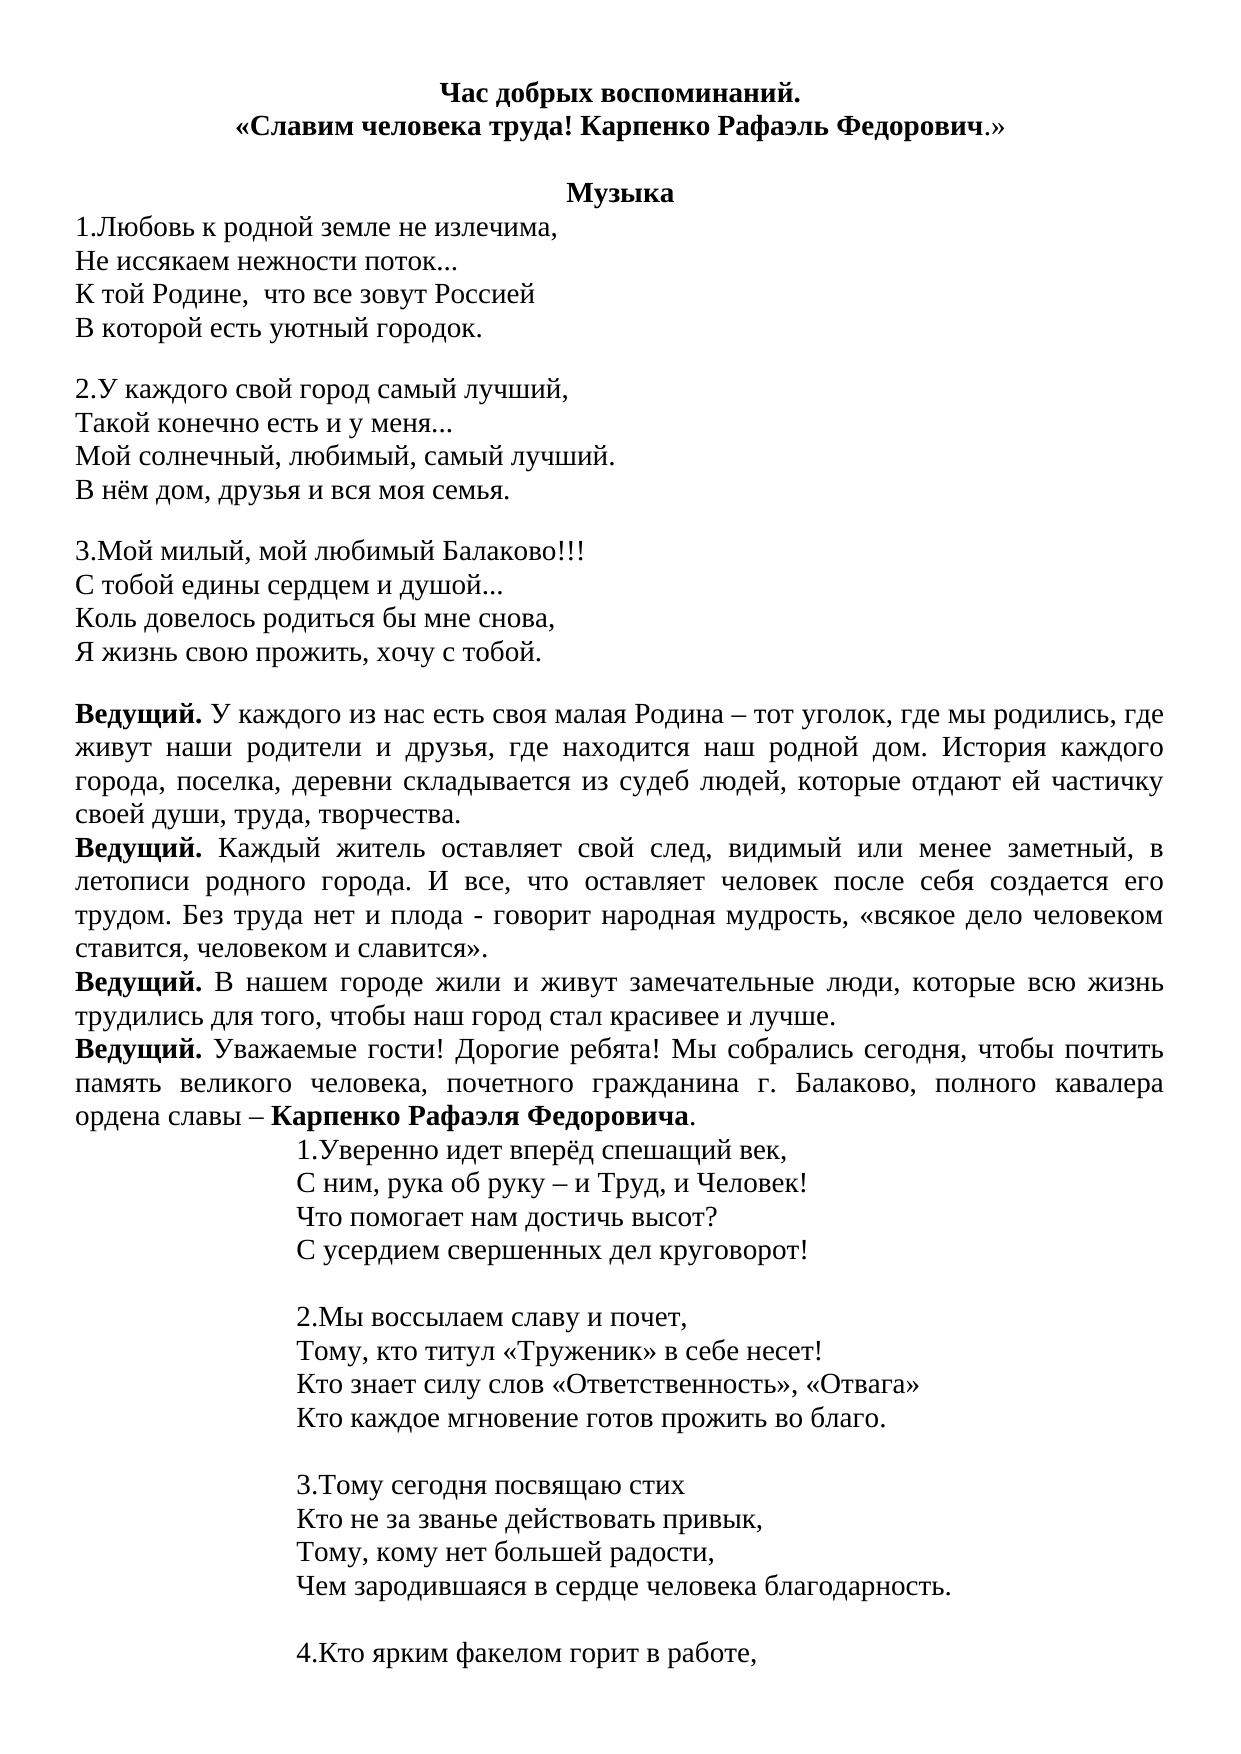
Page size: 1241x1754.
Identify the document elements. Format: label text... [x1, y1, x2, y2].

text 1.Уверенно идет вперёд спешащий век, [296, 1132, 1165, 1165]
text 1.Любовь к родной земле не излечима, [75, 209, 1165, 243]
text Что помогает нам достичь высот? [296, 1199, 1165, 1232]
text Не иссякаем нежности поток... [75, 243, 1165, 276]
text Кто не за званье действовать привык, [296, 1501, 1165, 1534]
text Час добрых воспоминаний. [75, 75, 1165, 108]
text С тобой едины сердцем и душой... [75, 567, 1165, 601]
text С ним, рука об руку – и Труд, и Человек! [296, 1165, 1165, 1199]
text Тому, кто титул «Труженик» в себе несет! [296, 1333, 1165, 1367]
text «Славим человека труда! Карпенко Рафаэль Федорович.» [75, 108, 1165, 142]
text Ведущий. Каждый житель оставляет свой след, видимый или менее заметный, в летописи родного города. И все, что оставляет человек после себя создается его трудом. Без труда нет и плода - говорит народная мудрость, «всякое дело человеком ставится, человеком и славится». [75, 830, 1165, 964]
text Чем зародившаяся в сердце человека благодарность. [296, 1568, 1165, 1601]
text 3.Тому сегодня посвящаю стих [296, 1467, 1165, 1501]
text В которой есть уютный городок. [75, 310, 1165, 343]
text 2.Мы воссылаем славу и почет, [296, 1299, 1165, 1333]
text Коль довелось родиться бы мне снова, [75, 601, 1165, 634]
text С усердием свершенных дел круговорот! [296, 1232, 1165, 1266]
text Кто каждое мгновение готов прожить во благо. [296, 1400, 1165, 1434]
text 2.У каждого свой город самый лучший, [75, 371, 1165, 405]
text Ведущий. У каждого из нас есть своя малая Родина – тот уголок, где мы родились, где живут наши родители и друзья, где находится наш родной дом. История каждого города, поселка, деревни складывается из судеб людей, которые отдают ей частичку своей души, труда, творчества. [75, 696, 1165, 830]
text 3.Мой милый, мой любимый Балаково!!! [75, 533, 1165, 567]
text Мой солнечный, любимый, самый лучший. [75, 438, 1165, 472]
text Я жизнь свою прожить, хочу с тобой. [75, 634, 1165, 668]
text Такой конечно есть и у меня... [75, 405, 1165, 438]
text 4.Кто ярким факелом горит в работе, [296, 1635, 1165, 1668]
text Кто знает силу слов «Ответственность», «Отвага» [296, 1367, 1165, 1400]
text Музыка [75, 176, 1165, 209]
text Ведущий. Уважаемые гости! Дорогие ребята! Мы собрались сегодня, чтобы почтить память великого человека, почетного гражданина г. Балаково, полного кавалера ордена славы – Карпенко Рафаэля Федоровича. [75, 1031, 1165, 1132]
text К той Родине, что все зовут Россией [75, 276, 1165, 310]
text В нём дом, друзья и вся моя семья. [75, 472, 1165, 506]
text Ведущий. В нашем городе жили и живут замечательные люди, которые всю жизнь трудились для того, чтобы наш город стал красивее и лучше. [75, 964, 1165, 1031]
text Тому, кому нет большей радости, [296, 1534, 1165, 1568]
